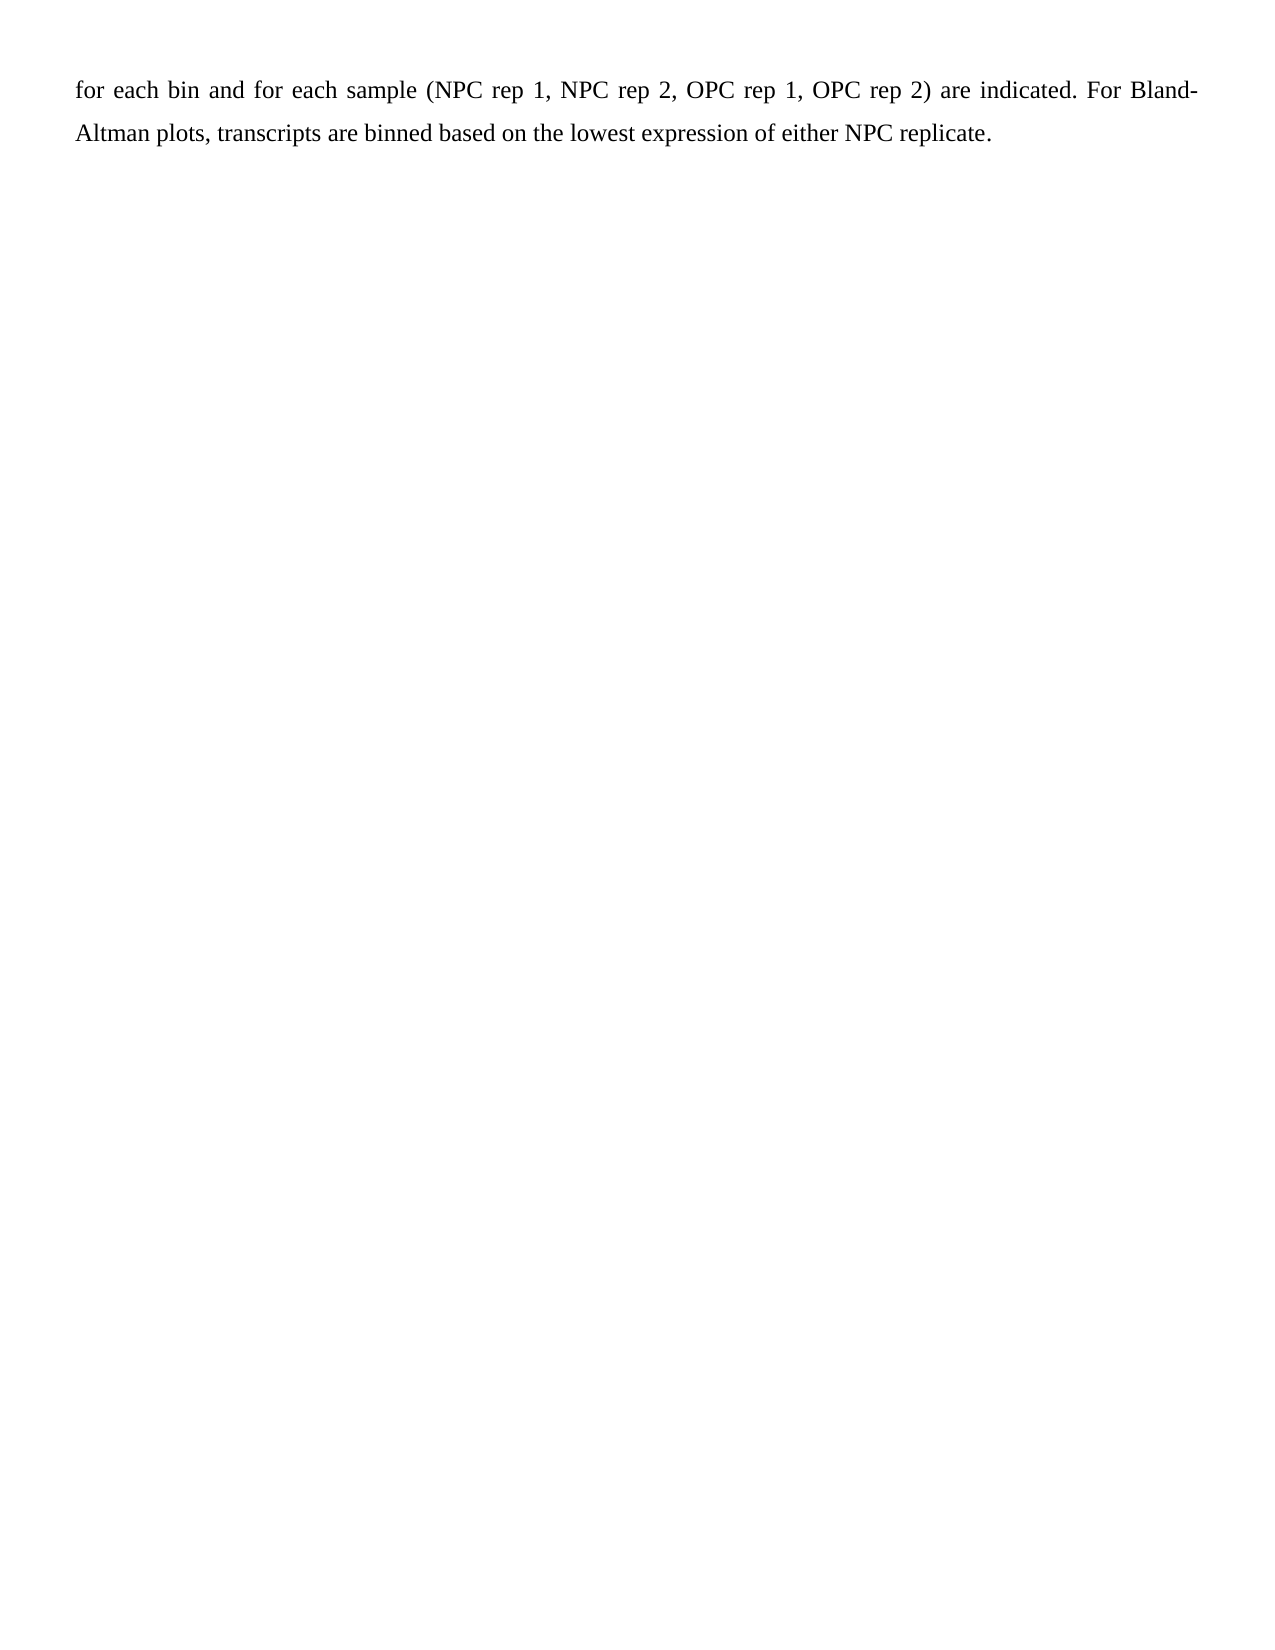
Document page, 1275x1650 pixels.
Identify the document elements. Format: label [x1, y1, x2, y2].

text [75, 75, 1200, 147]
